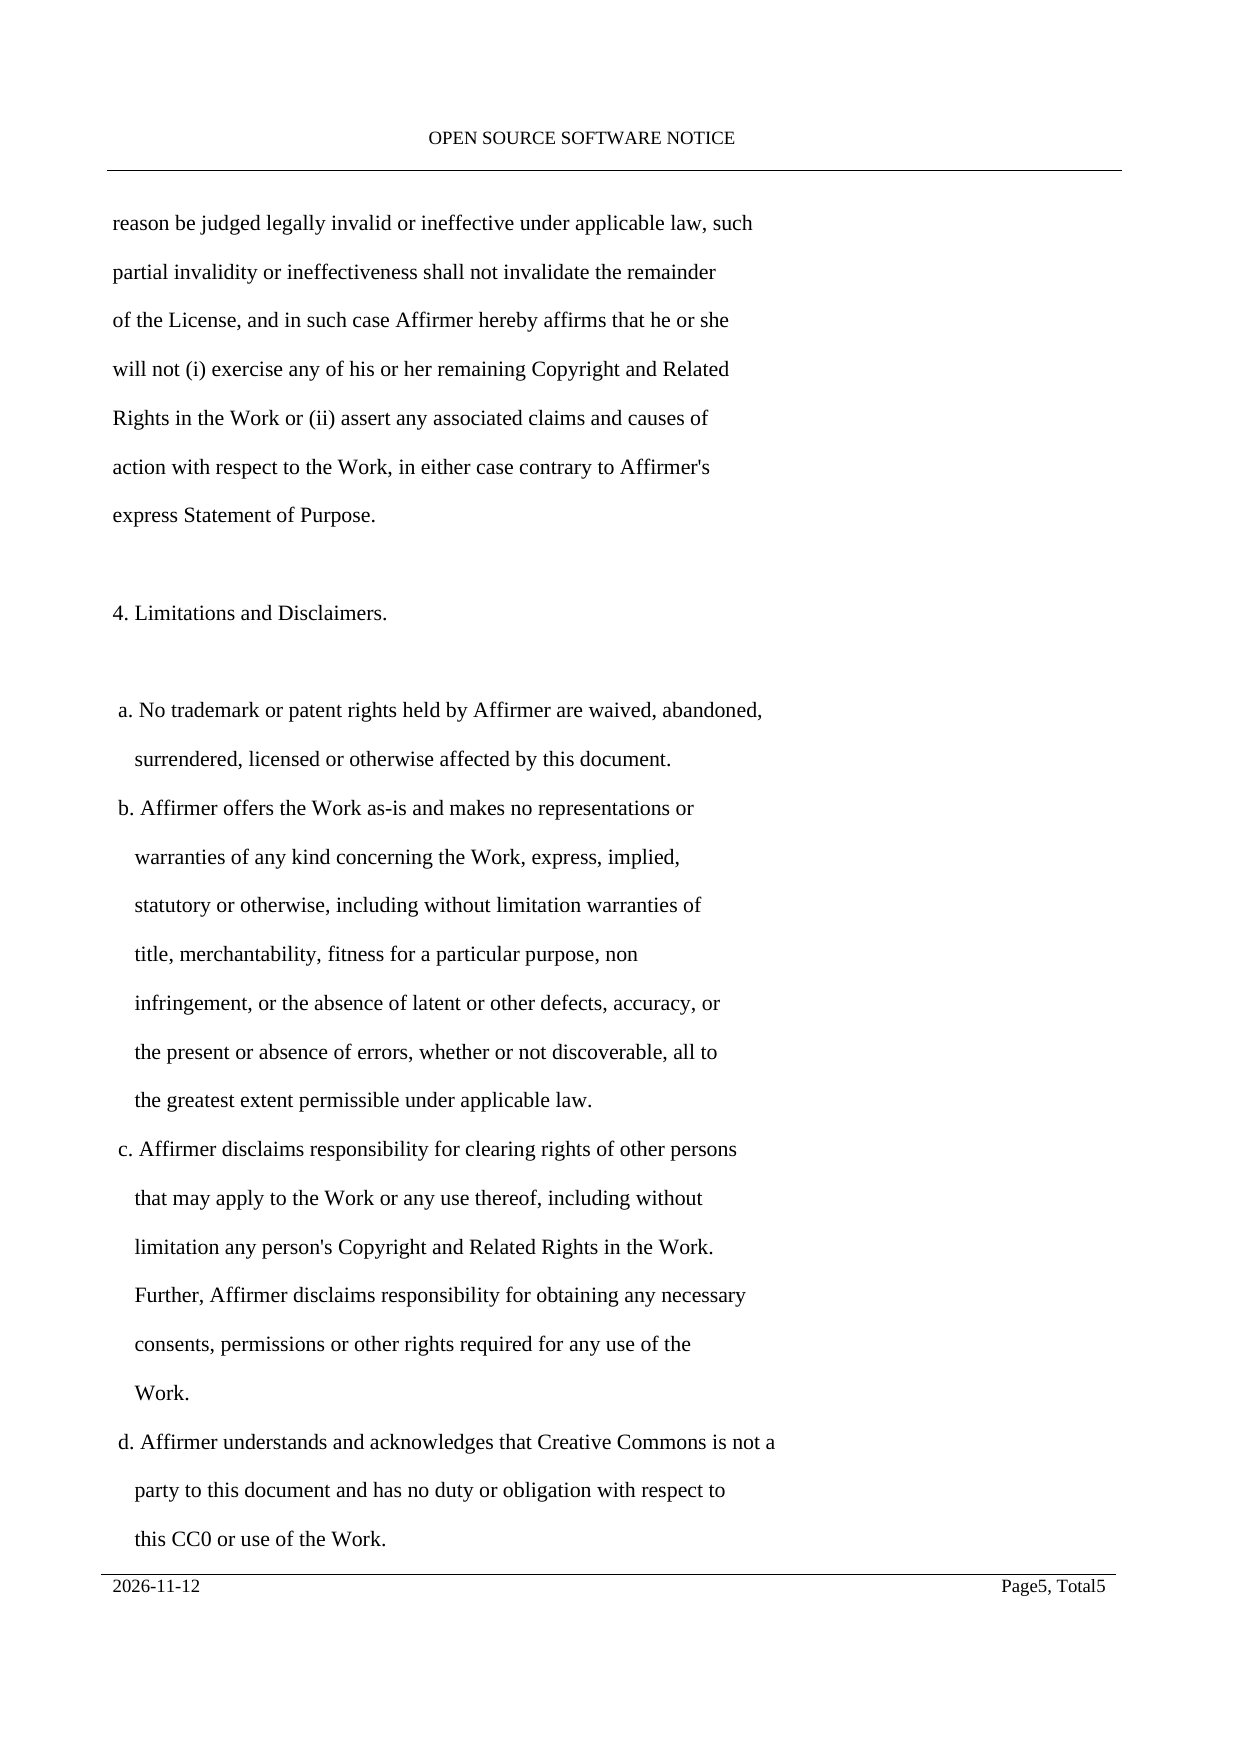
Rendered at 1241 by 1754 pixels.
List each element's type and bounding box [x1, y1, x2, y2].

text [112, 206, 1128, 1555]
